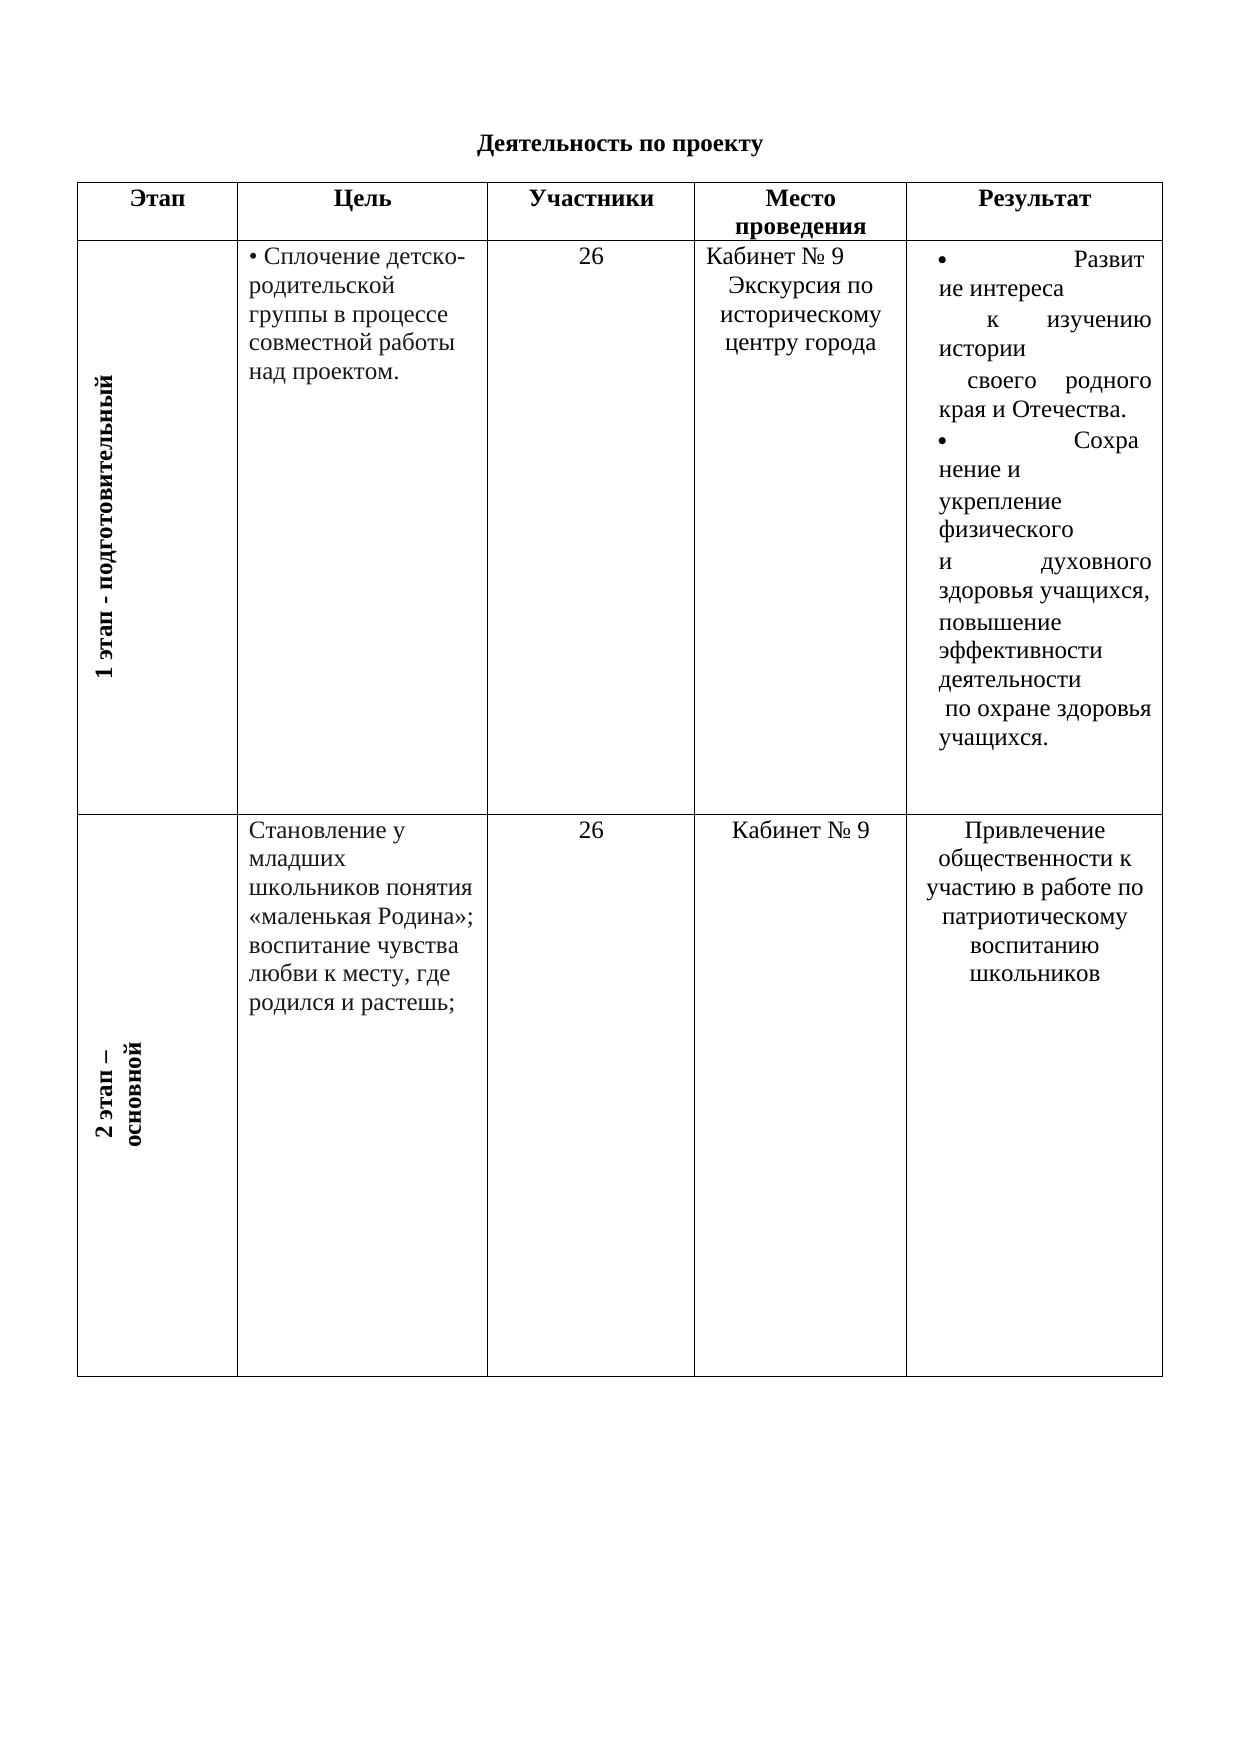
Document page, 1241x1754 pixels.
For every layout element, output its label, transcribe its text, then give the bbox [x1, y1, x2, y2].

table_header Цель [238, 183, 487, 240]
table_cell Становление у младших школьников понятия «маленькая Родина»; воспитание чувства любви к месту, где родился и растешь; [238, 815, 487, 1376]
table_cell 2 этап – основной [78, 815, 237, 1376]
table_header Этап [78, 183, 237, 240]
text Деятельность по проекту [89, 128, 1152, 156]
table_header Результат [907, 183, 1162, 240]
table_cell Привлечение общественности к участию в работе по патриотическому воспитанию школьников [907, 815, 1162, 1376]
table_cell Кабинет № 9 Экскурсия по историческому центру города [695, 241, 906, 814]
table_cell 26 [488, 815, 694, 1376]
table_header Участники [488, 183, 694, 240]
table_cell • Сплочение детско-родительской группы в процессе совместной работы над проектом. [238, 241, 487, 814]
table_cell 1 этап - подготовительный [78, 241, 237, 814]
table_header Место проведения [695, 183, 906, 240]
table_cell Развитие интереса к изучению истории своего родного края и Отечества. Сохранение и укрепление физического и духовного здоровья учащихся, повышение эффективности деятельности по охране здоровья учащихся. [907, 241, 1162, 814]
table_cell Кабинет № 9 [695, 815, 906, 1376]
table_cell 26 [488, 241, 694, 814]
